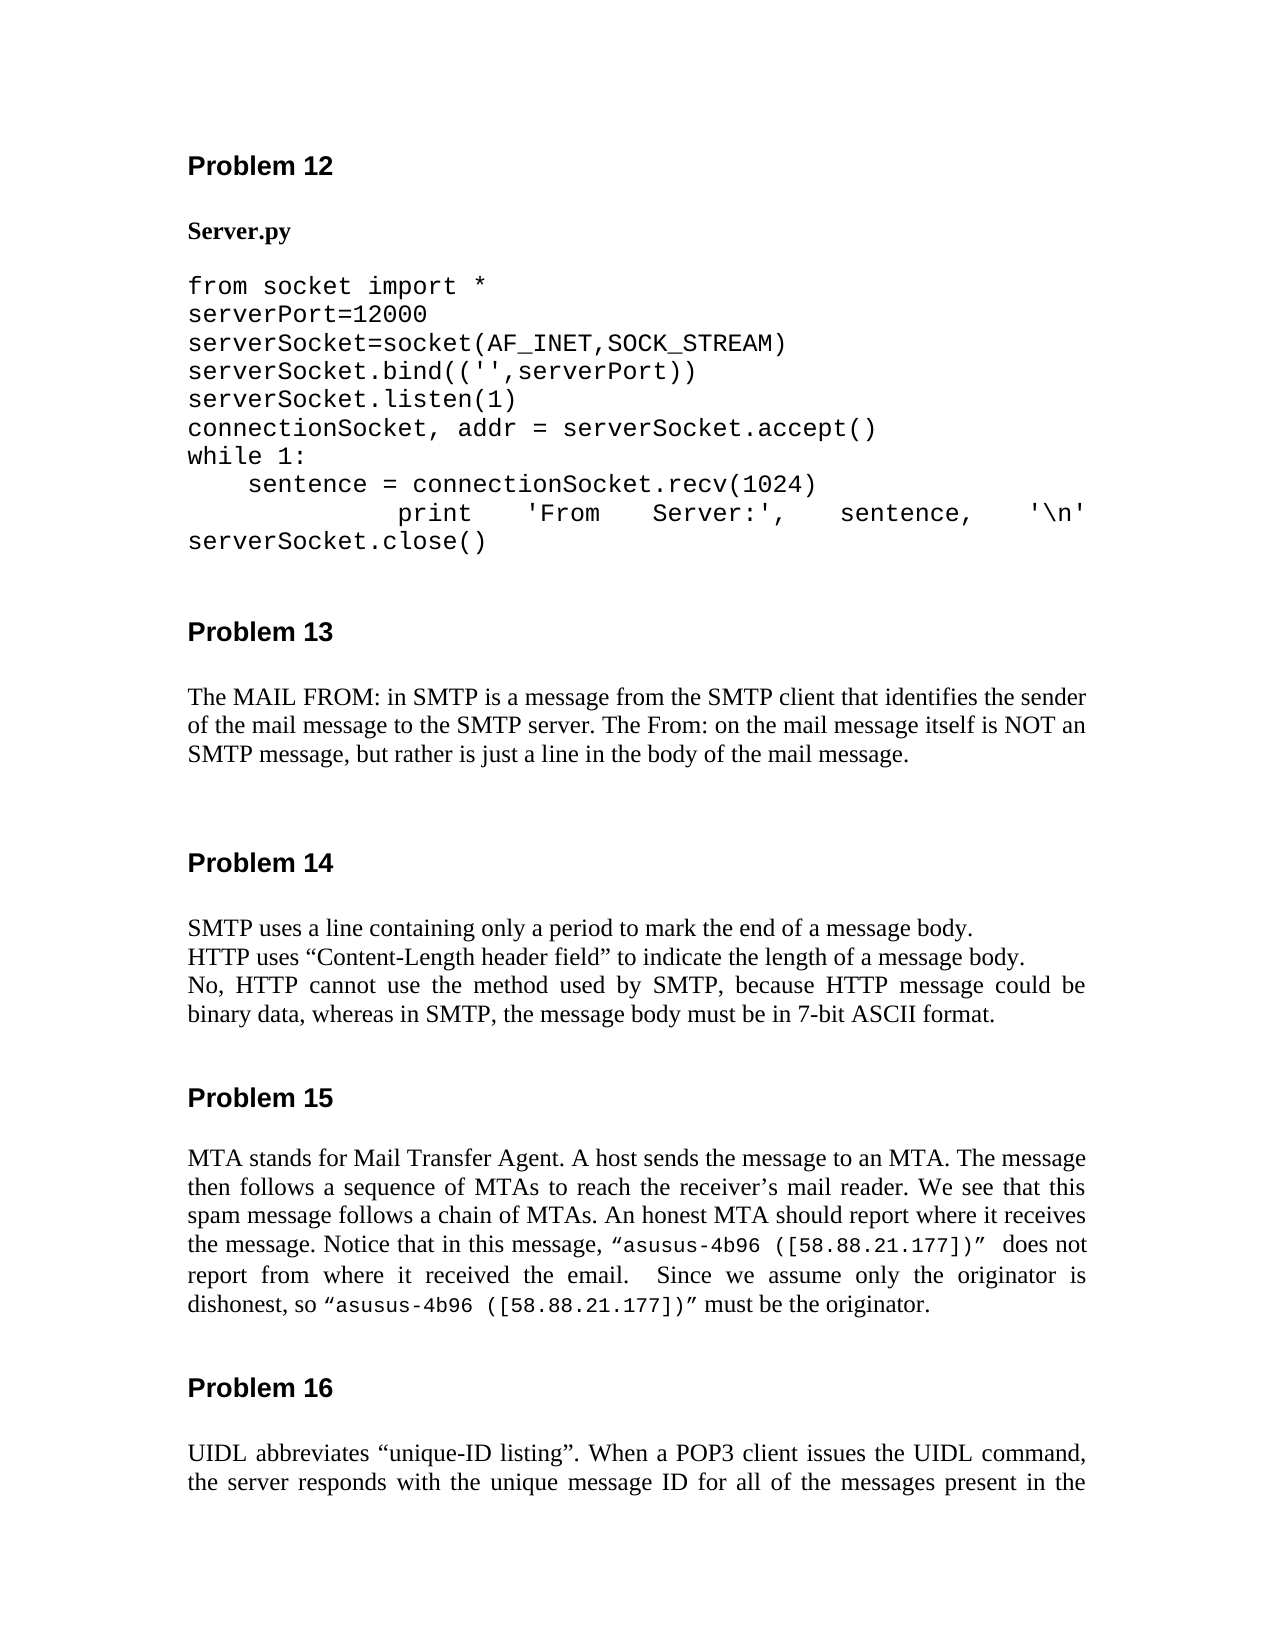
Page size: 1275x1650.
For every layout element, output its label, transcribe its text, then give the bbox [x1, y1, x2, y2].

text serverPort=12000 [187, 302, 1087, 330]
text print 'From Server:', sentence, '\n' serverSocket.close() [187, 500, 1087, 557]
text serverSocket.bind(('',serverPort)) [187, 359, 1087, 387]
subtitle Server.py [187, 216, 1087, 245]
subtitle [187, 1438, 1087, 1496]
text No, HTTP cannot use the method used by SMTP, because HTTP message could be binary data, whereas in SMTP, the message body must be in 7-bit ASCII format. [187, 971, 1087, 1028]
text SMTP uses a line containing only a period to mark the end of a message body. [187, 913, 1087, 942]
subtitle Problem 14 [187, 847, 1087, 878]
text while 1: [187, 444, 1087, 472]
text MTA stands for Mail Transfer Agent. A host sends the message to an MTA. The message then follows a sequence of MTAs to reach the receiver’s mail reader. We see that this spam message follows a chain of MTAs. An honest MTA should report where it receives the message. Notice that in this message, “asusus-4b96 ([58.88.21.177])” does not report from where it received the email. Since we assume only the originator is dishonest, so “asusus-4b96 ([58.88.21.177])” must be the originator. [187, 1143, 1087, 1318]
subtitle Problem 16 [187, 1372, 1087, 1403]
text connectionSocket, addr = serverSocket.accept() [187, 415, 1087, 444]
subtitle Problem 12 [187, 150, 1087, 181]
text from socket import * [187, 274, 1087, 302]
text serverSocket=socket(AF_INET,SOCK_STREAM) [187, 330, 1087, 359]
text sentence = connectionSocket.recv(1024) [187, 472, 1087, 500]
subtitle Problem 15 [187, 1082, 1087, 1113]
text HTTP uses “Content-Length header field” to indicate the length of a message body. [187, 942, 1087, 971]
text serverSocket.listen(1) [187, 387, 1087, 415]
subtitle The MAIL FROM: in SMTP is a message from the SMTP client that identifies the sender of the mail message to the SMTP server. The From: on the mail message itself is NOT an SMTP message, but rather is just a line in the body of the mail message. [187, 682, 1087, 768]
subtitle Problem 13 [187, 616, 1087, 647]
